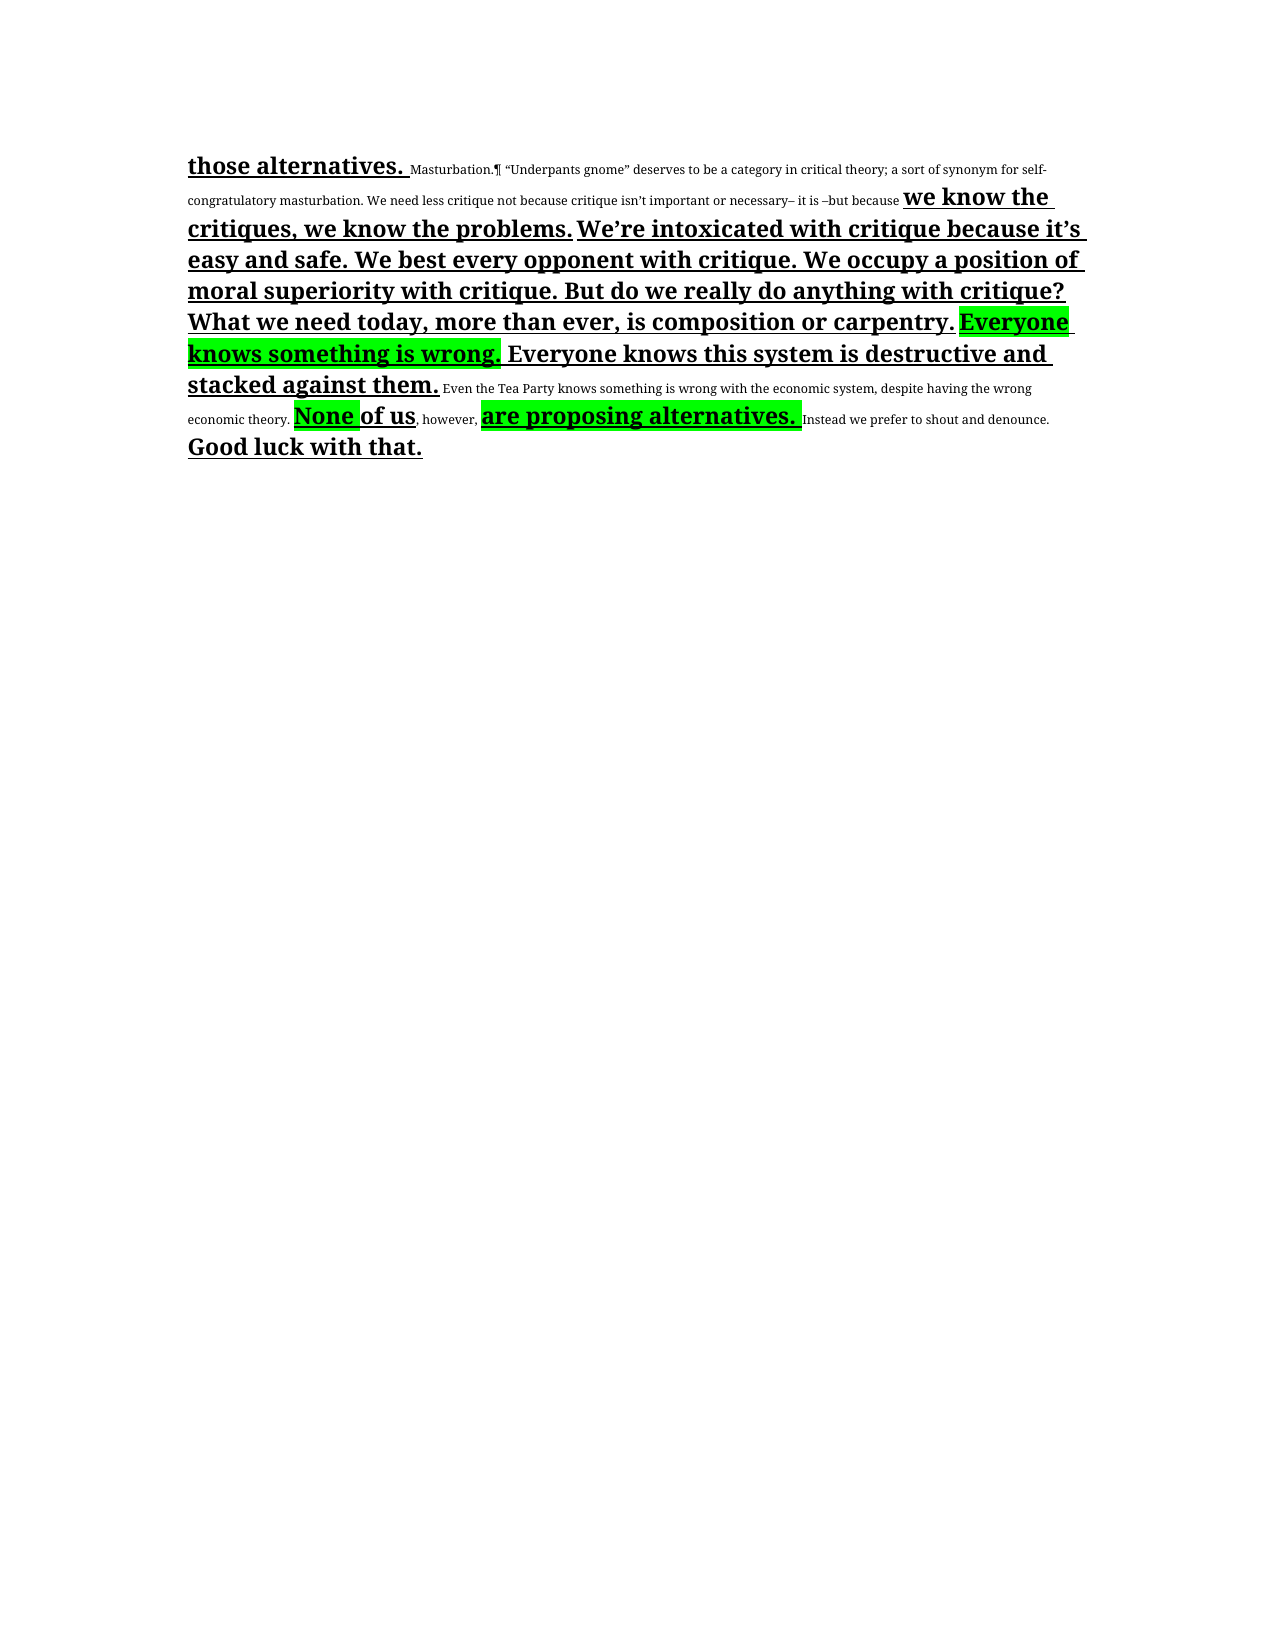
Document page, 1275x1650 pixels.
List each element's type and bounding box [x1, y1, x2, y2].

text [187, 150, 1087, 462]
